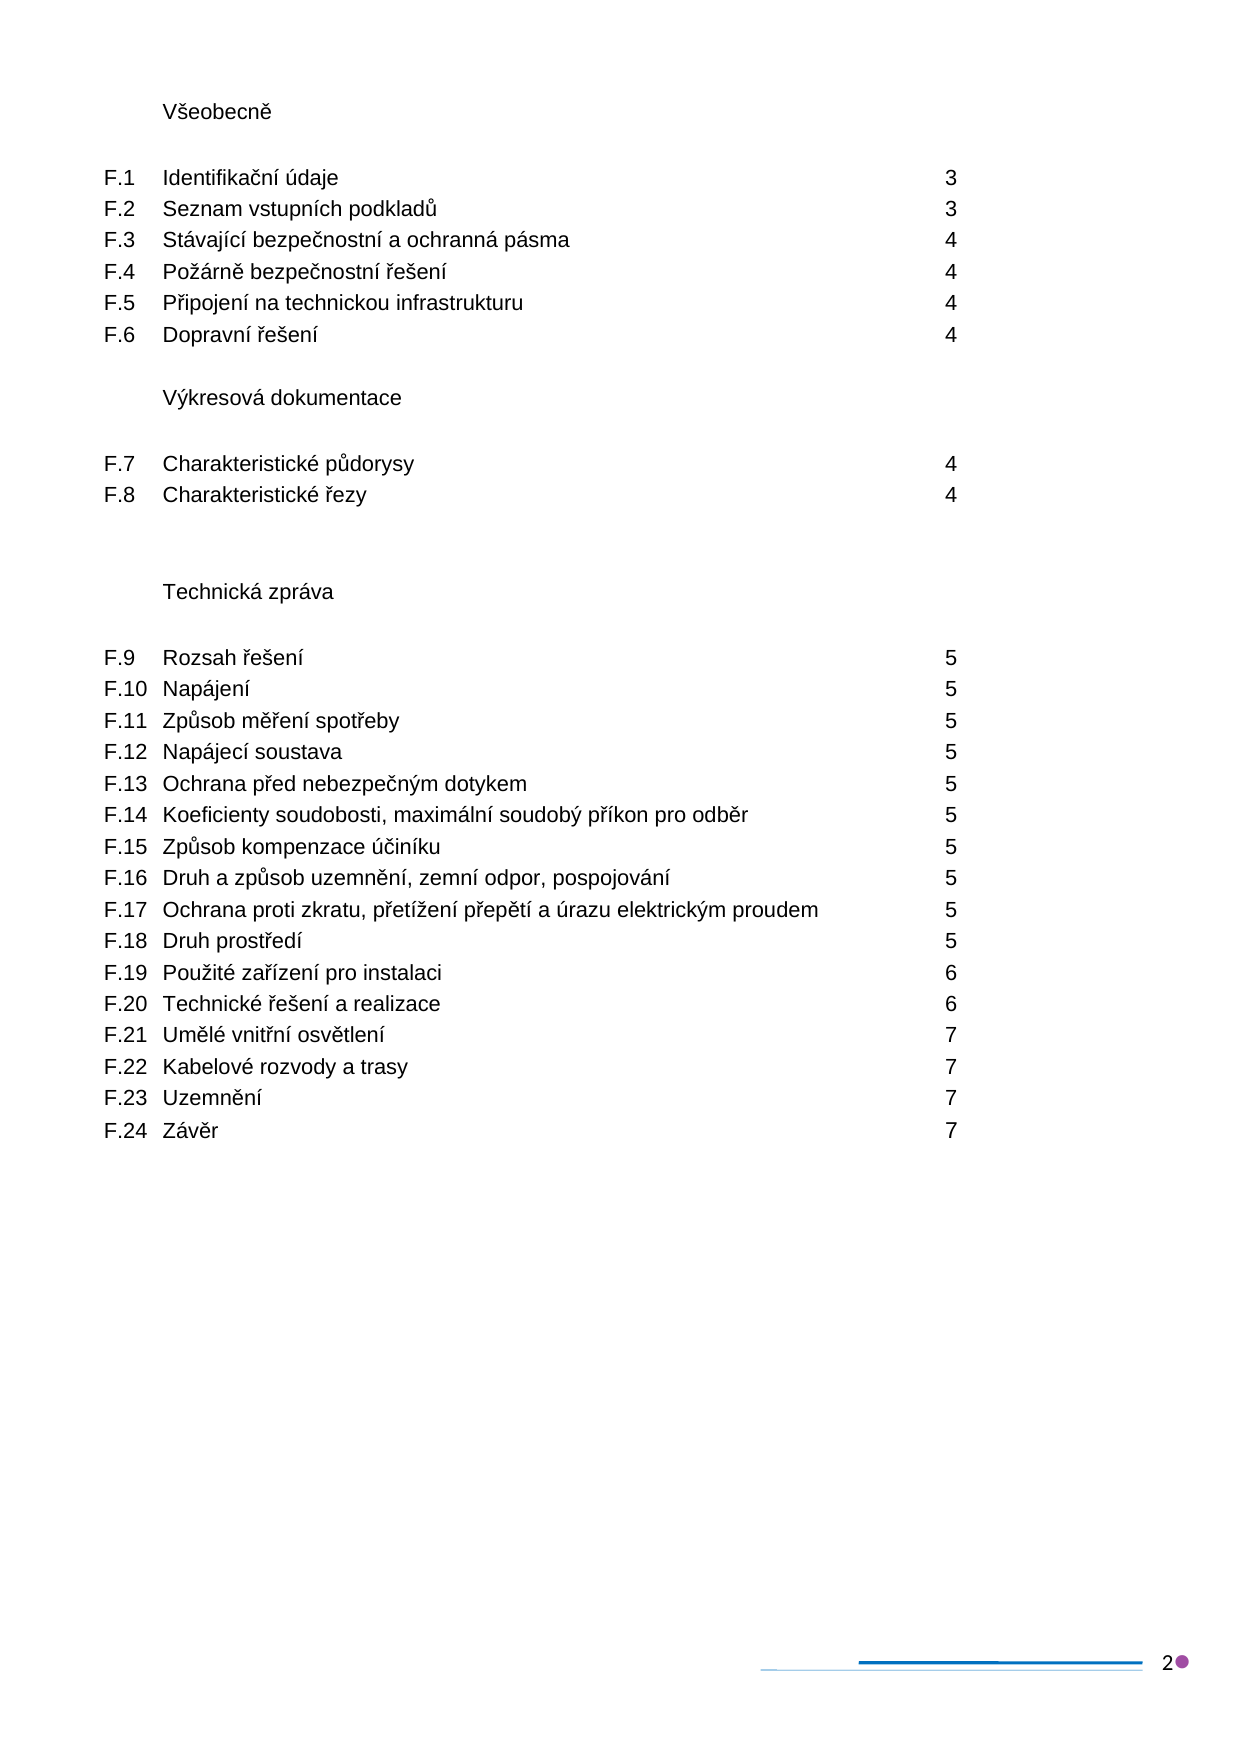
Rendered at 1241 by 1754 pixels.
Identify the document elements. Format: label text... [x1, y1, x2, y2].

list Uzemnění 7 [103, 1085, 1196, 1110]
list Rozsah řešení 5 [103, 645, 1196, 670]
list Všeobecně [162, 99, 1196, 124]
list Ochrana proti zkratu, přetížení přepětí a úrazu elektrickým proudem 5 [103, 896, 1196, 922]
list Stávající bezpečnostní a ochranná pásma 4 [103, 227, 1196, 253]
list Charakteristické půdorysy 4 [103, 450, 1196, 476]
list Koeficienty soudobosti, maximální soudobý příkon pro odběr 5 [103, 802, 1196, 827]
list Ochrana před nebezpečným dotykem 5 [103, 771, 1196, 796]
list Druh prostředí 5 [103, 928, 1196, 953]
list Výkresová dokumentace [118, 385, 1196, 410]
list Použité zařízení pro instalaci 6 [103, 959, 1196, 984]
list Dopravní řešení 4 [103, 322, 1196, 347]
list Připojení na technickou infrastrukturu 4 [103, 290, 1196, 316]
list Napájení 5 [103, 676, 1196, 701]
list Umělé vnitřní osvětlení 7 [103, 1022, 1196, 1047]
list Závěr 7 [103, 1117, 1196, 1143]
list Seznam vstupních podkladů 3 [103, 196, 1196, 221]
list Identifikační údaje 3 [103, 164, 1196, 190]
list Napájecí soustava 5 [103, 739, 1196, 764]
list Druh a způsob uzemnění, zemní odpor, pospojování 5 [103, 865, 1196, 890]
list Charakteristické řezy 4 [103, 482, 1196, 507]
list Kabelové rozvody a trasy 7 [103, 1054, 1196, 1079]
list Požárně bezpečnostní řešení 4 [103, 259, 1196, 284]
list Způsob měření spotřeby 5 [103, 708, 1196, 733]
list Technické řešení a realizace 6 [103, 991, 1196, 1016]
list Technická zpráva [118, 579, 1196, 604]
list Způsob kompenzace účiníku 5 [103, 833, 1196, 859]
